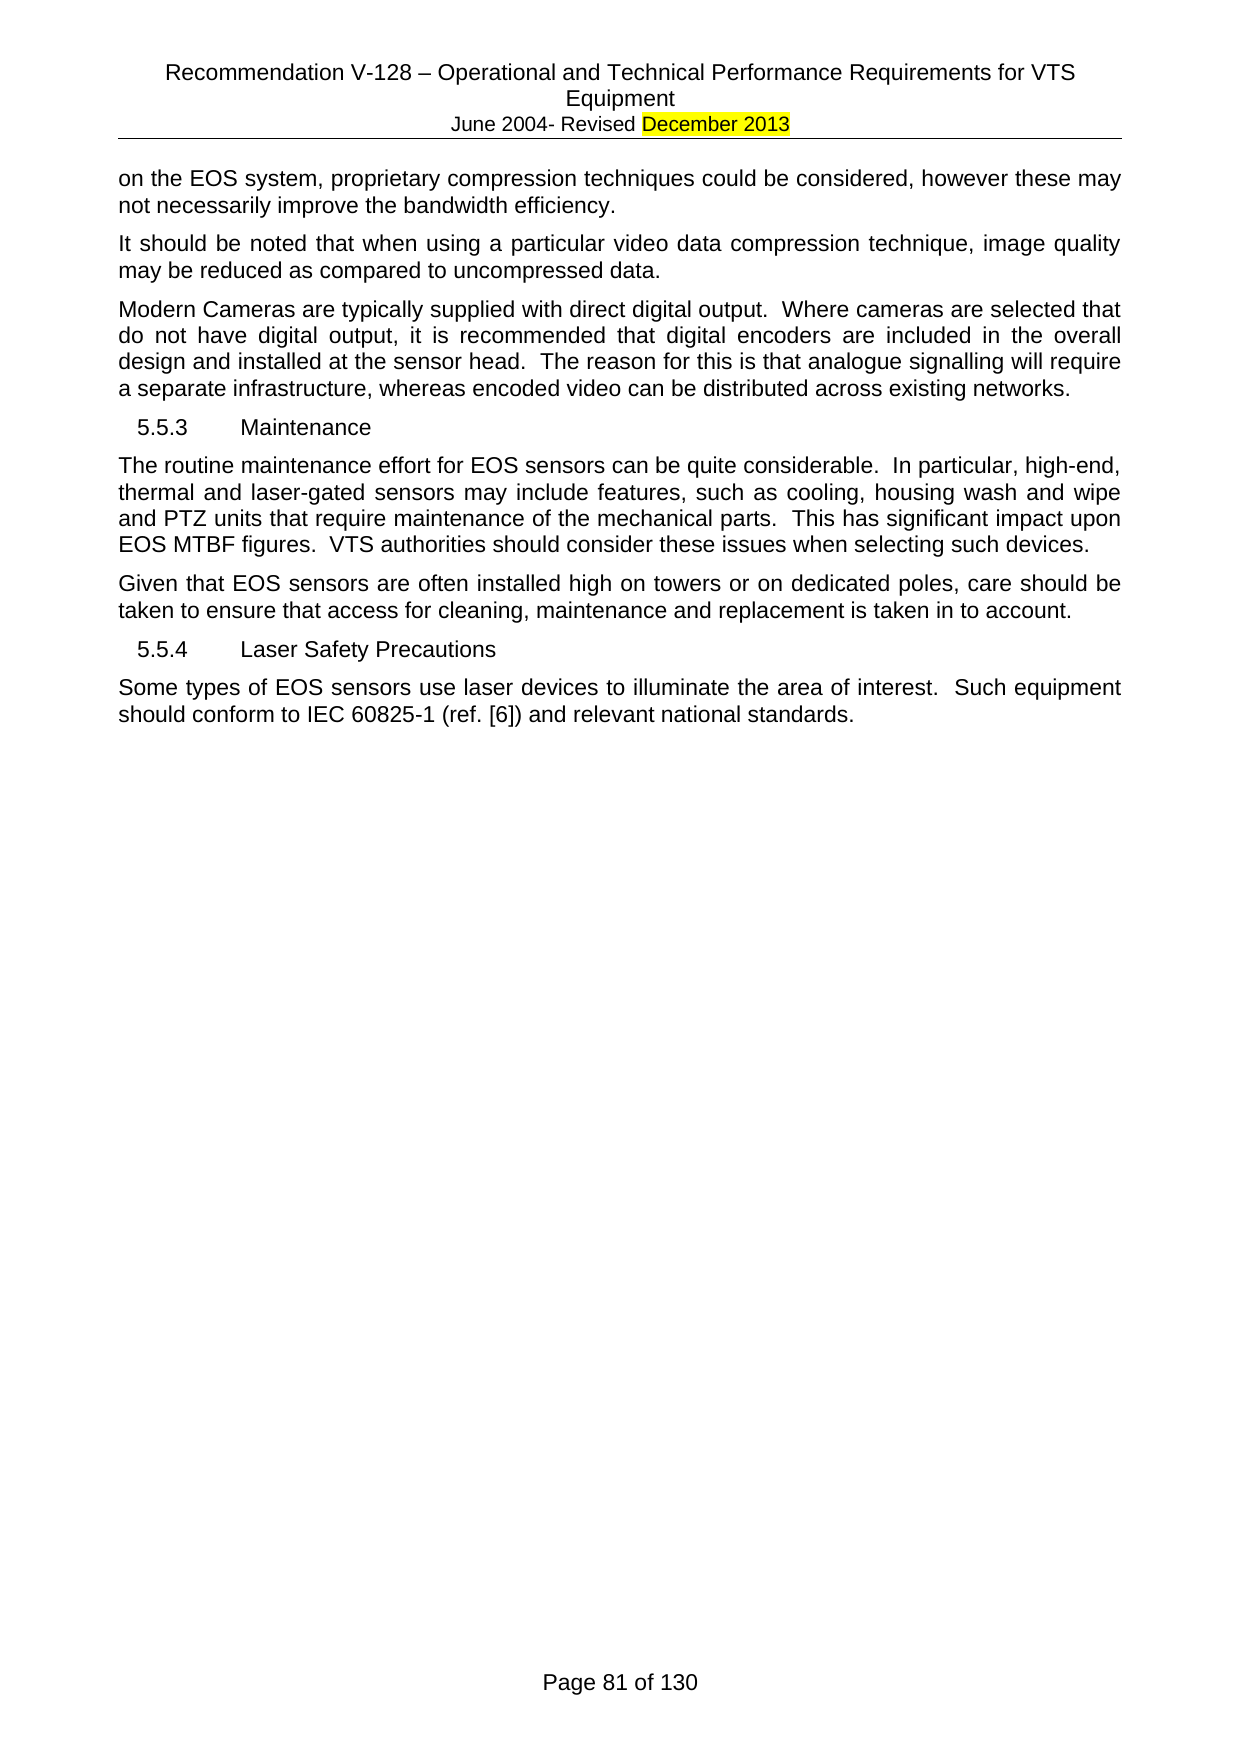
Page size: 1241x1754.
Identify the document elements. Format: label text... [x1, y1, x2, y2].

text It should be noted that when using a particular video data compression technique, image quality may be reduced as compared to uncompressed data. [118, 230, 1122, 283]
text Some types of EOS sensors use laser devices to illuminate the area of interest. Such equipment should conform to IEC 60825-1 (ref. [6]) and relevant national standards. [118, 674, 1122, 727]
text The routine maintenance effort for EOS sensors can be quite considerable. In particular, high-end, thermal and laser-gated sensors may include features, such as cooling, housing wash and wipe and PTZ units that require maintenance of the mechanical parts. This has significant impact upon EOS MTBF figures. VTS authorities should consider these issues when selecting such devices. [118, 452, 1122, 558]
text Modern Cameras are typically supplied with direct digital output. Where cameras are selected that do not have digital output, it is recommended that digital encoders are included in the overall design and installed at the sensor head. The reason for this is that analogue signalling will require a separate infrastructure, whereas encoded video can be distributed across existing networks. [118, 296, 1122, 401]
text Given that EOS sensors are often installed high on towers or on dedicated poles, care should be taken to ensure that access for cleaning, maintenance and replacement is taken in to account. [118, 570, 1122, 623]
subtitle Laser Safety Precautions [137, 636, 1122, 662]
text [118, 165, 1122, 218]
subtitle Maintenance [137, 413, 1122, 440]
